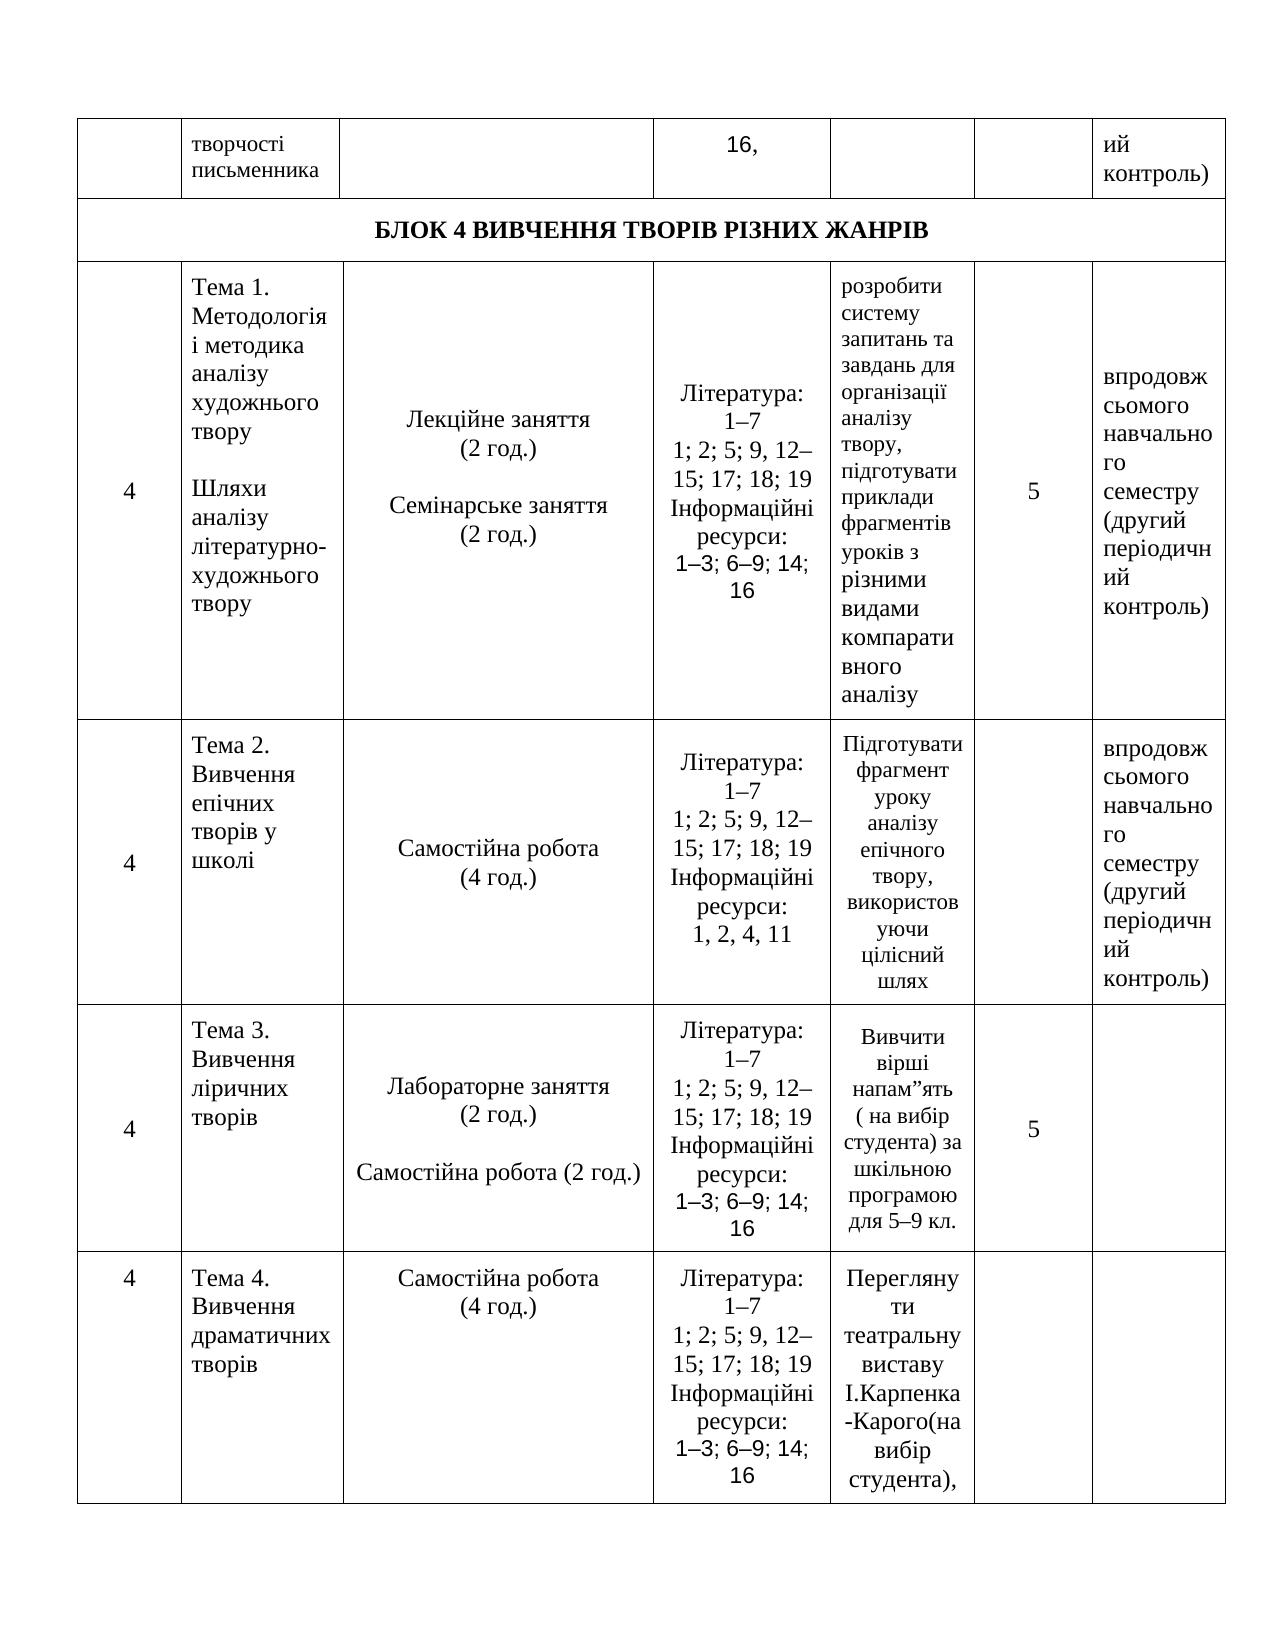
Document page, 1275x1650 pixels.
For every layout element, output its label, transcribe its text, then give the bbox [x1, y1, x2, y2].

table_cell Література: 1–7 1; 2; 5; 9, 12–15; 17; 18; 19 Інформаційні ресурси: 1–3; 6–9; 14; 16 [654, 262, 830, 719]
table_cell 4 [78, 720, 181, 1004]
table_cell 5 [975, 262, 1092, 719]
table_cell Підготувати фрагмент уроку аналізу епічного твору, використовуючи цілісний шлях [831, 720, 974, 1004]
table_cell Тема 2. Вивчення епічних творів у школі [182, 720, 343, 1004]
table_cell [344, 1252, 653, 1503]
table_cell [654, 119, 830, 197]
table_cell 4 [78, 119, 181, 197]
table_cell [831, 1252, 974, 1503]
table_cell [1093, 119, 1225, 197]
table_cell 5 [975, 1005, 1092, 1251]
table_cell [1093, 1005, 1225, 1251]
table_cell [654, 1252, 830, 1503]
table_cell розробити систему запитань та завдань для організації аналізу твору, підготувати приклади фрагментів уроків з різними видами компаративного аналізу [831, 262, 974, 719]
table_cell 4 [78, 1252, 181, 1503]
table_cell впродовж сьомого навчального семестру (другий періодичний контроль) [1093, 262, 1225, 719]
table_cell Тема 3. Вивчення ліричних творів [182, 1005, 343, 1251]
table_cell Література: 1–7 1; 2; 5; 9, 12–15; 17; 18; 19 Інформаційні ресурси: 1, 2, 4, 11 [654, 720, 830, 1004]
table_cell впродовж сьомого навчального семестру (другий періодичний контроль) [1093, 720, 1225, 1004]
table_cell [975, 720, 1092, 1004]
table_cell Література: 1–7 1; 2; 5; 9, 12–15; 17; 18; 19 Інформаційні ресурси: 1–3; 6–9; 14; 16 [654, 1005, 830, 1251]
table_cell [1093, 1252, 1225, 1503]
table_cell 4 [78, 1005, 181, 1251]
table_cell Лекційне заняття (2 год.) Семінарське заняття (2 год.) [344, 262, 653, 719]
table_cell БЛОК 4 ВИВЧЕННЯ ТВОРІВ РІЗНИХ ЖАНРІВ [78, 199, 1225, 261]
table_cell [182, 119, 339, 197]
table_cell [340, 119, 653, 197]
table_cell Вивчити вірші напам”ять ( на вибір студента) за шкільною програмою для 5–9 кл. [831, 1005, 974, 1251]
table_cell 4 [78, 262, 181, 719]
table_cell Самостійна робота (4 год.) [344, 720, 653, 1004]
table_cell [182, 1252, 343, 1503]
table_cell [831, 119, 974, 197]
table_cell [975, 119, 1092, 197]
table_cell Лабораторне заняття (2 год.) Самостійна робота (2 год.) [344, 1005, 653, 1251]
table_cell Тема 1. Методологія і методика аналізу художнього твору Шляхи аналізу літературно-художнього твору [182, 262, 343, 719]
table_cell [975, 1252, 1092, 1503]
